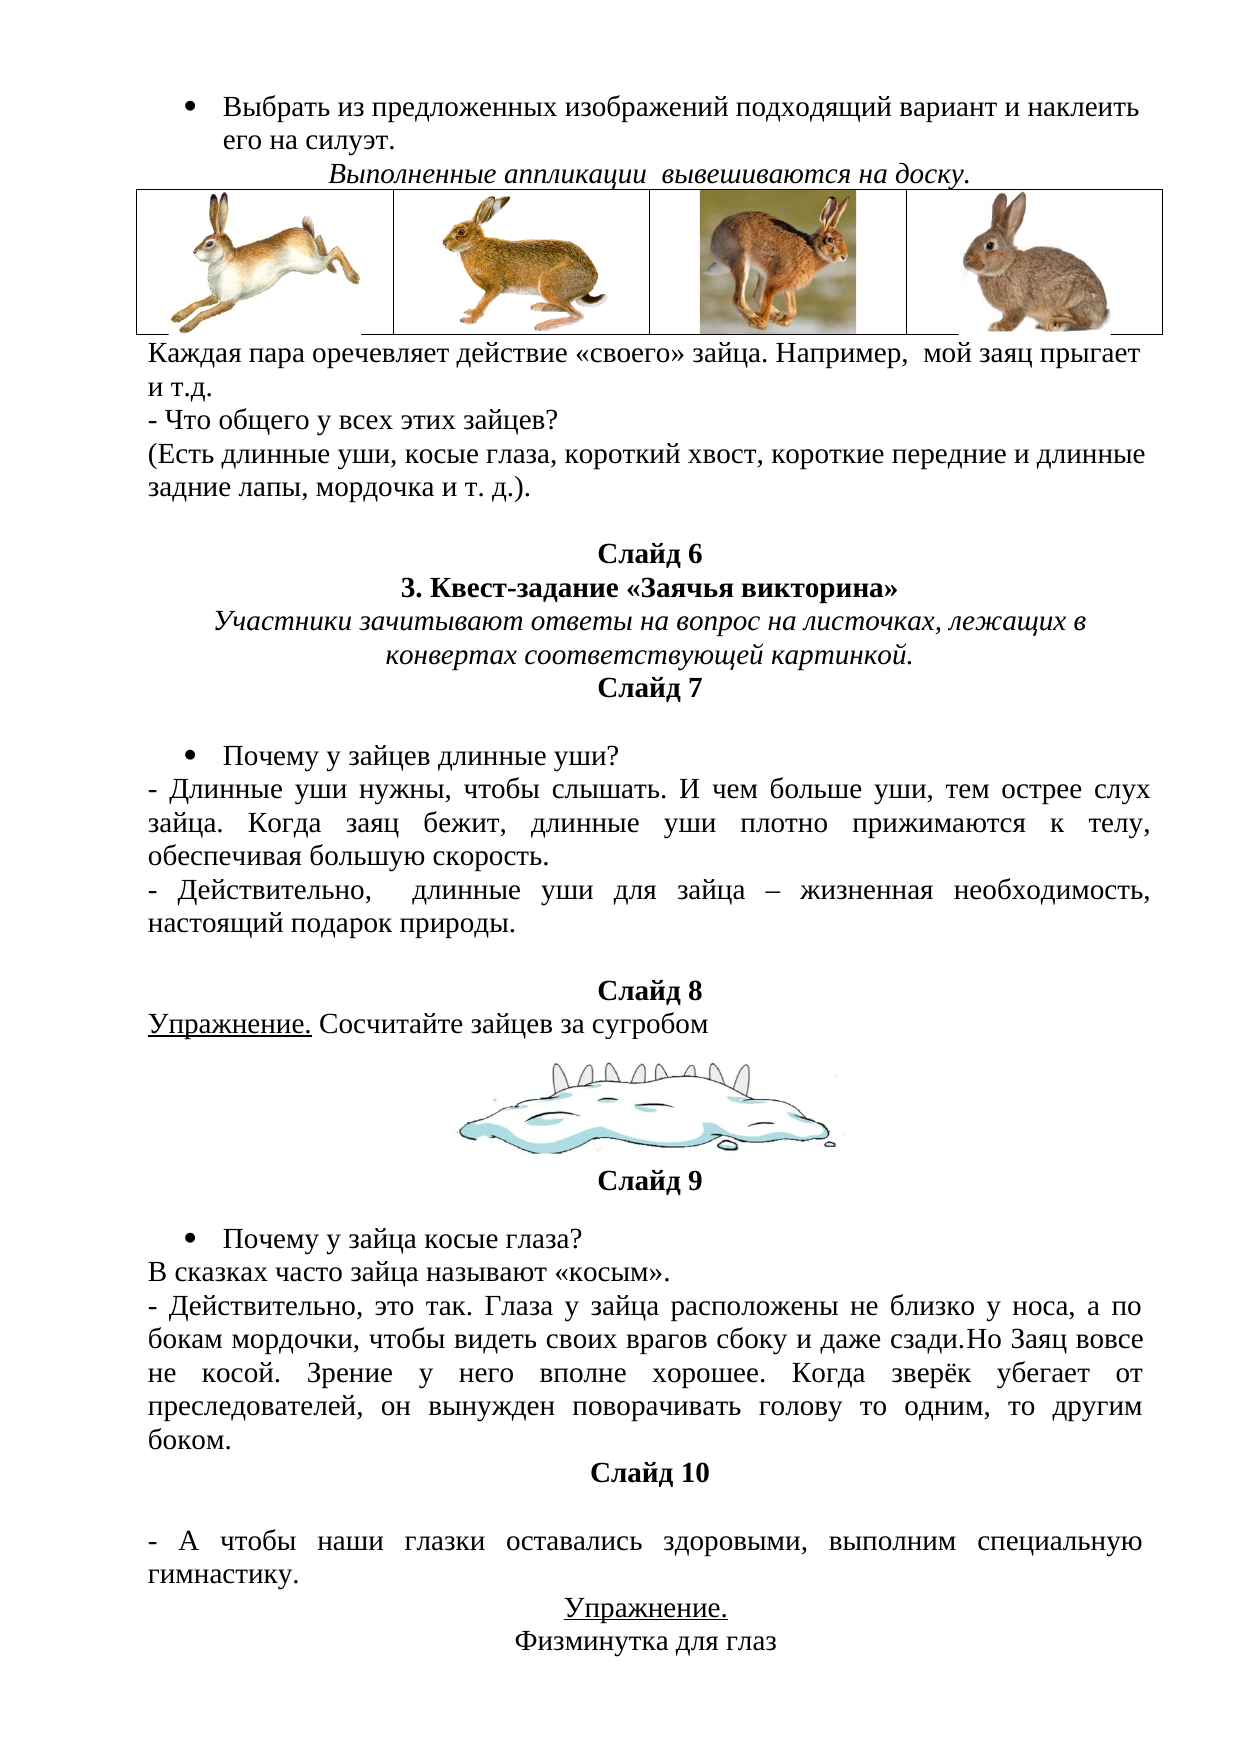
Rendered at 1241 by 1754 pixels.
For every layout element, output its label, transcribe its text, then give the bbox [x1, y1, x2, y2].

text (Есть длинные уши, косые глаза, короткий хвост, короткие передние и длинные задние лапы, мордочка и т. д.). [148, 436, 1152, 503]
text Слайд 10 [148, 1456, 1152, 1489]
table_header [362, 190, 393, 334]
table_header [394, 190, 432, 334]
list Выбрать из предложенных изображений подходящий вариант и наклеить его на силуэт. [185, 89, 1152, 156]
text В сказках часто зайца называют «косым». [148, 1254, 1152, 1288]
text Слайд 6 [148, 536, 1152, 570]
text Каждая пара оречевляет действие «своего» зайца. Например, мой заяц прыгает и т.д. [148, 335, 1152, 402]
table_header [137, 190, 168, 334]
text - Длинные уши нужны, чтобы слышать. И чем больше уши, тем острее слух зайца. Когда заяц бежит, длинные уши плотно прижимаются к телу, обеспечивая большую скорость. [148, 771, 1152, 872]
text Участники зачитывают ответы на вопрос на листочках, лежащих в конвертах соответствующей картинкой. [148, 603, 1152, 671]
text Физминутка для глаз [148, 1623, 1144, 1657]
text - Что общего у всех этих зайцев? [148, 402, 1152, 436]
picture [699, 190, 857, 334]
table_header [611, 190, 649, 334]
text 3. Квест-задание «Заячья викторина» [148, 570, 1152, 603]
picture [168, 190, 362, 335]
text Упражнение. [148, 1590, 1144, 1623]
text Выполненные аппликации вывешиваются на доску. [148, 156, 1152, 189]
text - Действительно, это так. Глаза у зайца расположены не близко у носа, а по бокам мордочки, чтобы видеть своих врагов сбоку и даже сзади.Но Заяц вовсе не косой. Зрение у него вполне хорошее. Когда зверёк убегает от преследователей, он вынужден поворачивать голову то одним, то другим боком. [148, 1288, 1144, 1456]
picture [432, 190, 611, 335]
text - А чтобы наши глазки оставались здоровыми, выполним специальную гимнастику. [148, 1523, 1144, 1590]
text Упражнение. Сосчитайте зайцев за сугробом [148, 1006, 1152, 1040]
text Слайд 9 [148, 1163, 1152, 1197]
picture [450, 1039, 849, 1164]
table_header [1111, 190, 1162, 334]
text Слайд 8 [148, 973, 1152, 1006]
table_header [650, 190, 699, 334]
table_header [907, 190, 958, 334]
list Почему у зайцев длинные уши? [185, 738, 1152, 771]
table_header [857, 190, 906, 334]
list Почему у зайца косые глаза? [185, 1221, 1152, 1254]
text - Действительно, длинные уши для зайца – жизненная необходимость, настоящий подарок природы. [148, 872, 1152, 939]
picture [958, 190, 1111, 335]
text Слайд 7 [148, 671, 1152, 704]
